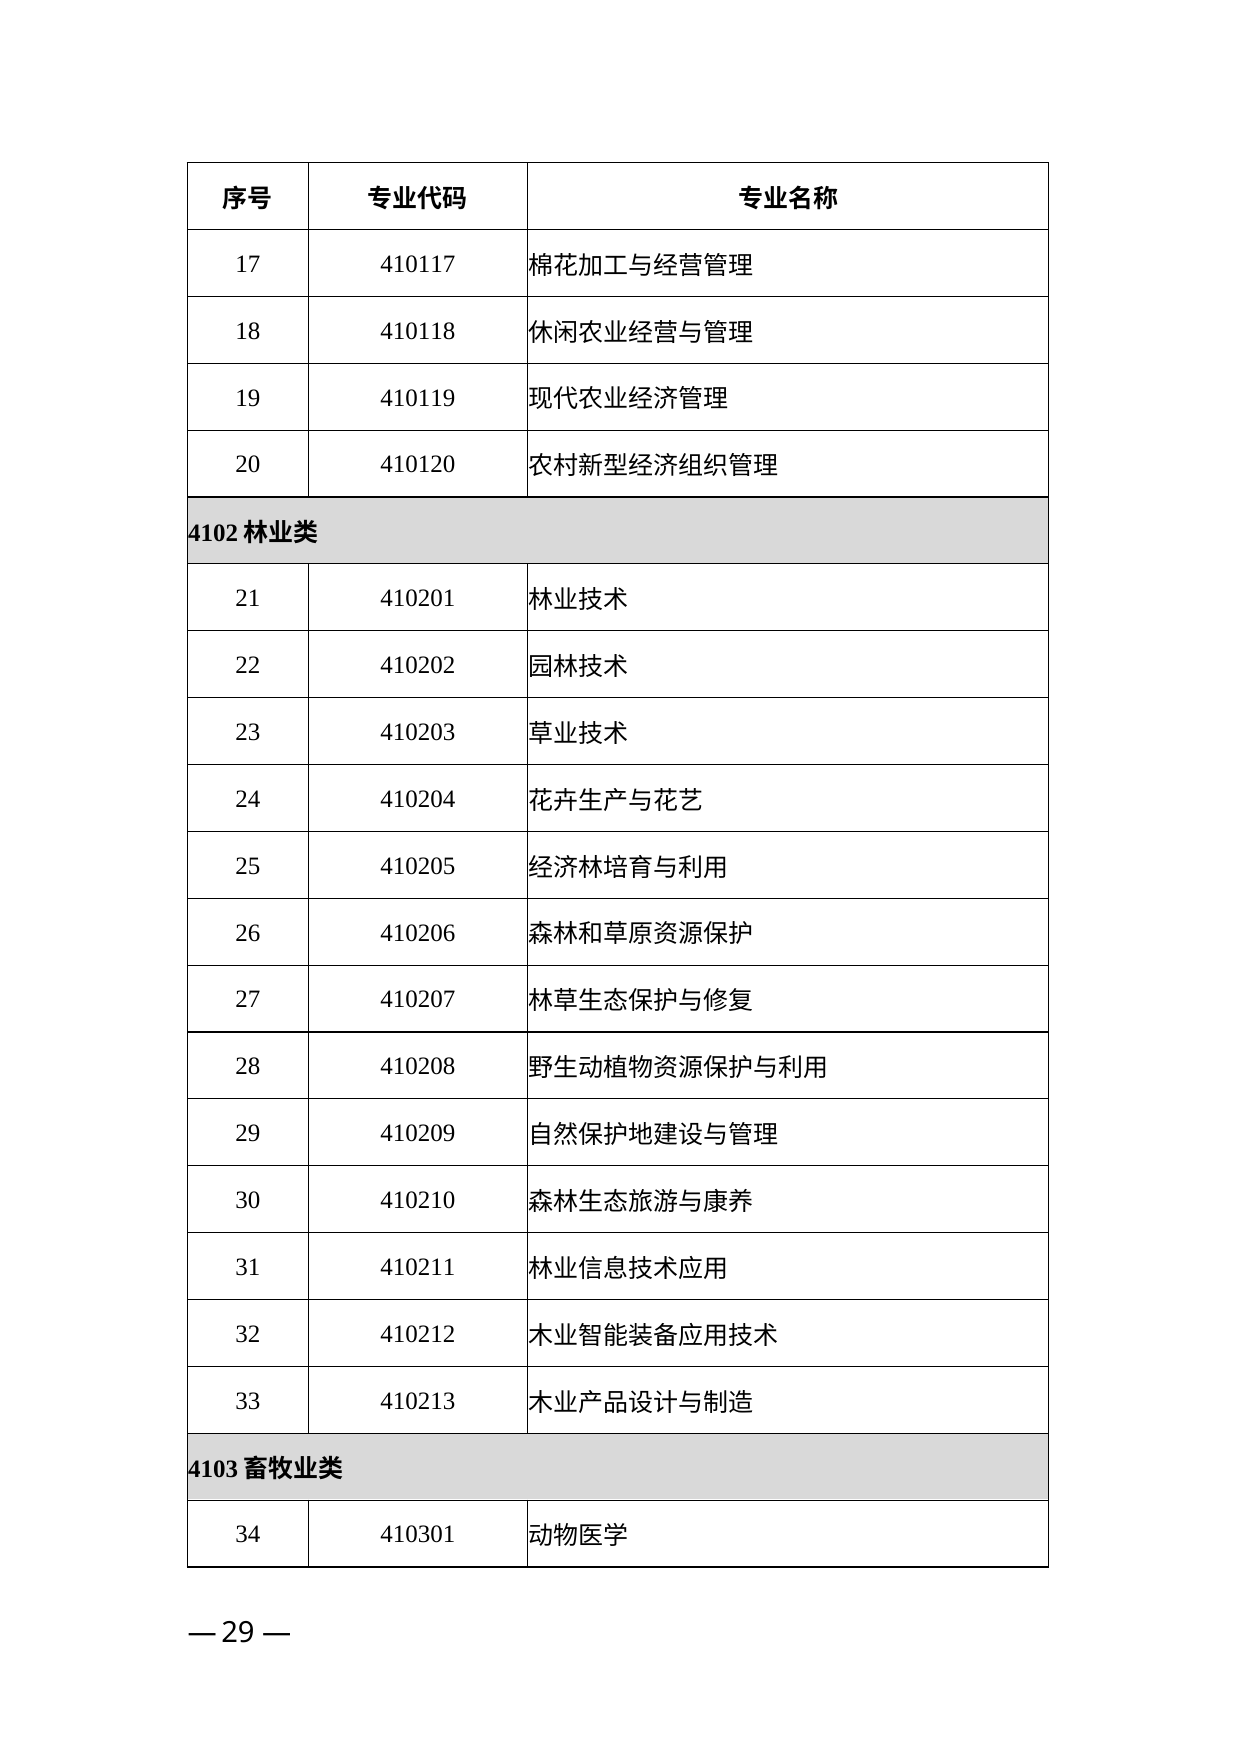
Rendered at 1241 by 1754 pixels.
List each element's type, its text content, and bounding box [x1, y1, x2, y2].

table_cell 410119 [309, 364, 527, 429]
table_cell 花卉生产与花艺 [528, 765, 1048, 831]
table_cell 17 [188, 230, 308, 296]
table_cell 木业智能装备应用技术 [528, 1300, 1048, 1366]
table_cell 410117 [309, 230, 527, 296]
table_cell 410210 [309, 1166, 527, 1232]
table_cell 410211 [309, 1233, 527, 1299]
table_cell 经济林培育与利用 [528, 832, 1048, 898]
table_cell 410203 [309, 698, 527, 764]
table_cell 410206 [309, 899, 527, 964]
table_cell 动物医学 [528, 1501, 1048, 1566]
table_cell 森林生态旅游与康养 [528, 1166, 1048, 1232]
table_cell 棉花加工与经营管理 [528, 230, 1048, 296]
table_cell 25 [188, 832, 308, 898]
table_cell 28 [188, 1033, 308, 1098]
table_cell 18 [188, 297, 308, 363]
table_cell 29 [188, 1099, 308, 1165]
table_header 专业代码 [309, 163, 527, 229]
table_cell 草业技术 [528, 698, 1048, 764]
table_cell 31 [188, 1233, 308, 1299]
table_cell 410208 [309, 1033, 527, 1098]
table_cell 林草生态保护与修复 [528, 966, 1048, 1031]
table_header 专业名称 [528, 163, 1048, 229]
table_cell 410118 [309, 297, 527, 363]
table_cell 410204 [309, 765, 527, 831]
table_cell 410209 [309, 1099, 527, 1165]
table_cell 410201 [309, 564, 527, 630]
table_cell 410205 [309, 832, 527, 898]
table_cell 休闲农业经营与管理 [528, 297, 1048, 363]
table_cell 19 [188, 364, 308, 429]
table_cell 自然保护地建设与管理 [528, 1099, 1048, 1165]
table_cell 410212 [309, 1300, 527, 1366]
table_cell 木业产品设计与制造 [528, 1367, 1048, 1433]
table_cell 32 [188, 1300, 308, 1366]
table_cell 410120 [309, 431, 527, 496]
table_cell 22 [188, 631, 308, 697]
table_cell 410301 [309, 1501, 527, 1566]
table_header 序号 [188, 163, 308, 229]
table_cell 4103畜牧业类 [188, 1434, 1048, 1499]
table_cell 410202 [309, 631, 527, 697]
table_cell 园林技术 [528, 631, 1048, 697]
table_cell 30 [188, 1166, 308, 1232]
table_cell 33 [188, 1367, 308, 1433]
table_cell 21 [188, 564, 308, 630]
table_cell 27 [188, 966, 308, 1031]
table_cell 410207 [309, 966, 527, 1031]
table_cell 农村新型经济组织管理 [528, 431, 1048, 496]
table_cell 现代农业经济管理 [528, 364, 1048, 429]
table_cell 野生动植物资源保护与利用 [528, 1033, 1048, 1098]
table_cell 林业技术 [528, 564, 1048, 630]
table_cell 20 [188, 431, 308, 496]
table_cell 26 [188, 899, 308, 964]
table_cell 4102林业类 [188, 498, 1048, 563]
table_cell 34 [188, 1501, 308, 1566]
table_cell 森林和草原资源保护 [528, 899, 1048, 964]
table_cell 23 [188, 698, 308, 764]
table_cell 林业信息技术应用 [528, 1233, 1048, 1299]
table_cell 410213 [309, 1367, 527, 1433]
table_cell 24 [188, 765, 308, 831]
